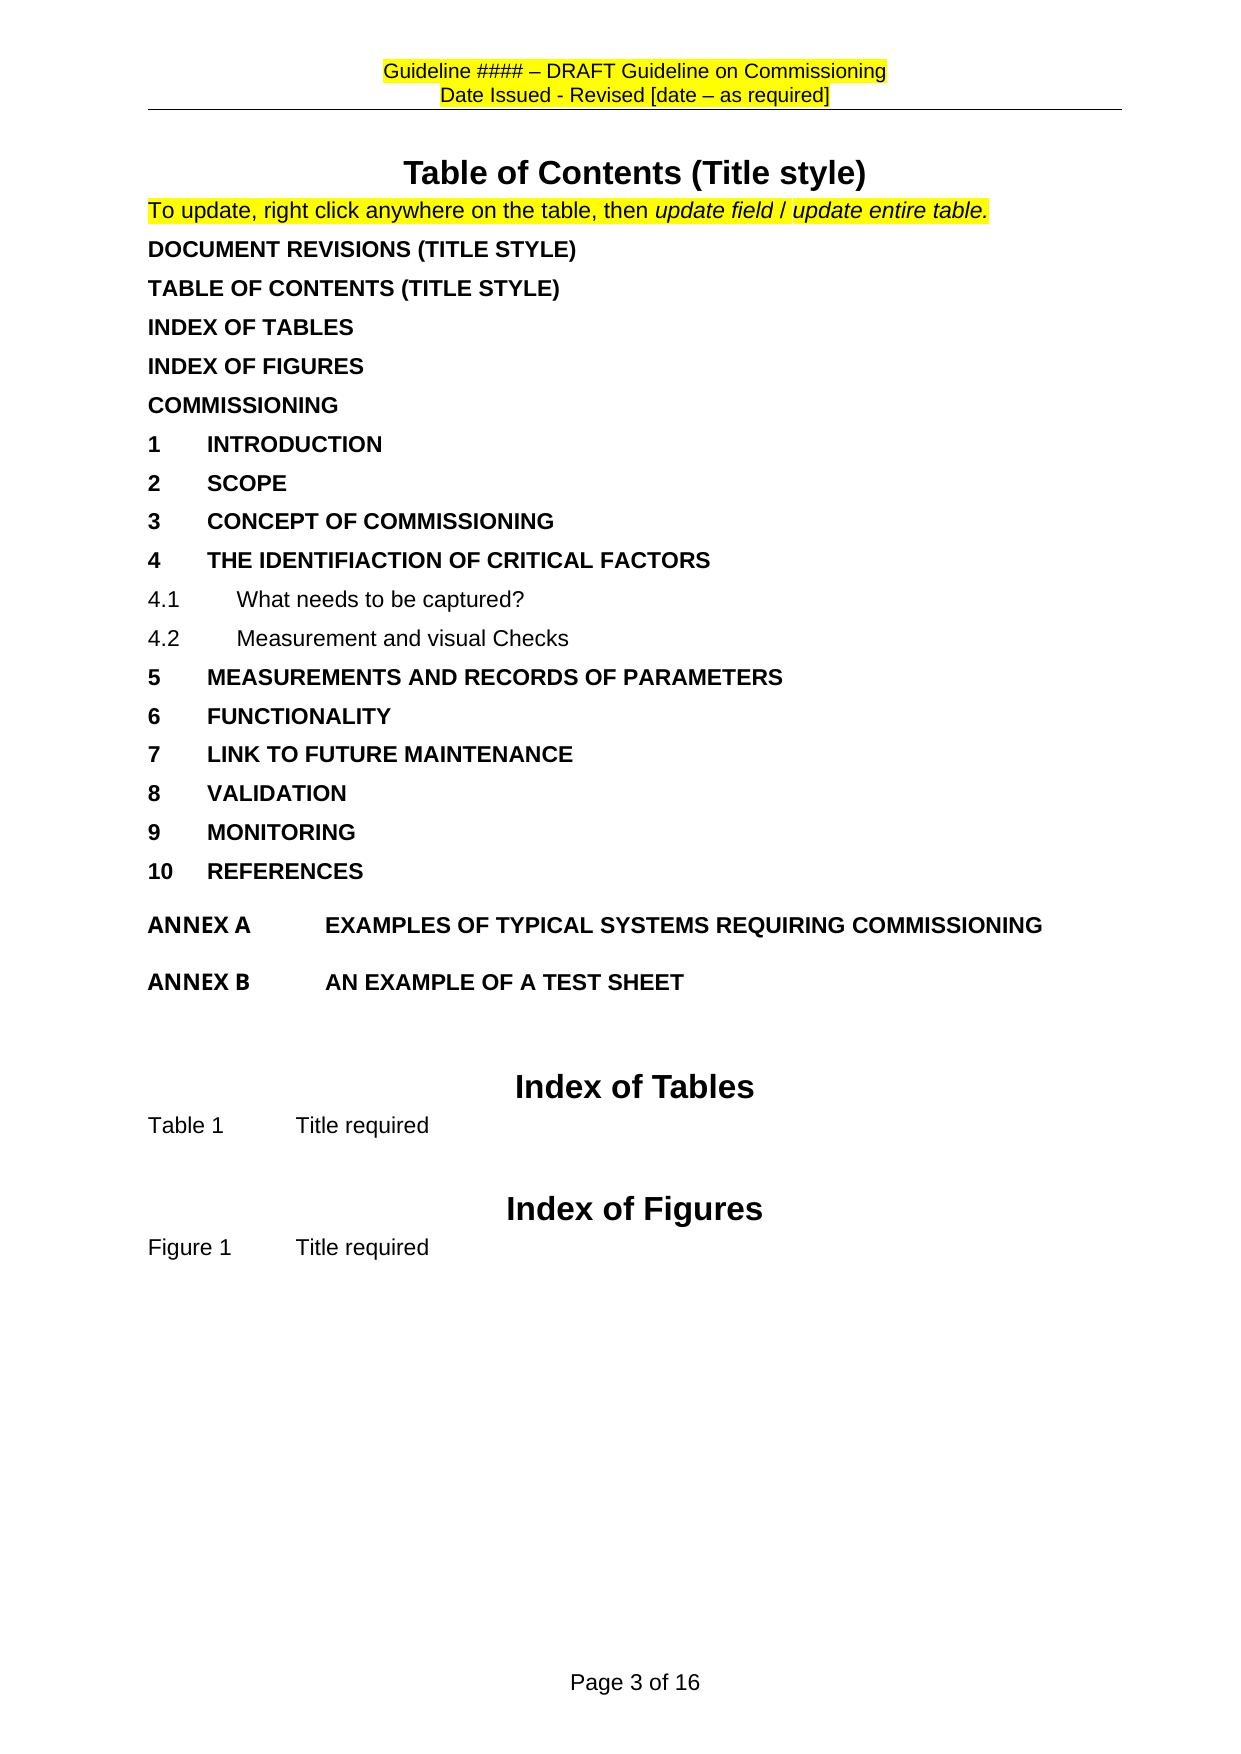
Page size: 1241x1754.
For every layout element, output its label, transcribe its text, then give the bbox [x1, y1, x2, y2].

text 8 Validation 6 [148, 780, 1107, 807]
text Document Revisions (Title style) 1 [148, 236, 1107, 263]
text Figure 1 Title required 4 [148, 1234, 1122, 1260]
text ANNEX B An Example of a Test Sheet 13 [148, 966, 1122, 997]
text Table of Contents (Title style) 3 [148, 275, 1107, 302]
title Index of Tables [148, 1067, 1122, 1105]
text 10 References 6 [148, 858, 1107, 884]
text ANNEX A Examples of Typical Systems Requiring Commissioning 7 [148, 909, 1122, 941]
text 4 The identifiaction of CRITICAL FACTORS 4 [148, 547, 1107, 573]
text Table 1 Title required 4 [148, 1112, 1122, 1138]
text To update, right click anywhere on the table, then update field / update entire table. [148, 197, 1122, 224]
title Index of Figures [148, 1189, 1122, 1228]
text Index of Tables 3 [148, 314, 1107, 340]
text Commissioning 4 [148, 392, 1107, 418]
text 9 Monitoring 6 [148, 819, 1107, 846]
text 7 Link to future maintenance 6 [148, 741, 1107, 768]
text 6 Functionality 5 [148, 703, 1107, 729]
text Index of Figures 3 [148, 353, 1107, 379]
text 4.2 Measurement and visual Checks 5 [148, 625, 1122, 651]
text 3 Concept of commissioning 4 [148, 508, 1107, 535]
title Table of Contents (Title style) [148, 153, 1122, 191]
text 5 Measurements and records of parameters 5 [148, 664, 1107, 690]
text 1 Introduction 4 [148, 431, 1107, 457]
text 4.1 What needs to be captured? 4 [148, 586, 1122, 612]
text 2 Scope 4 [148, 469, 1107, 496]
